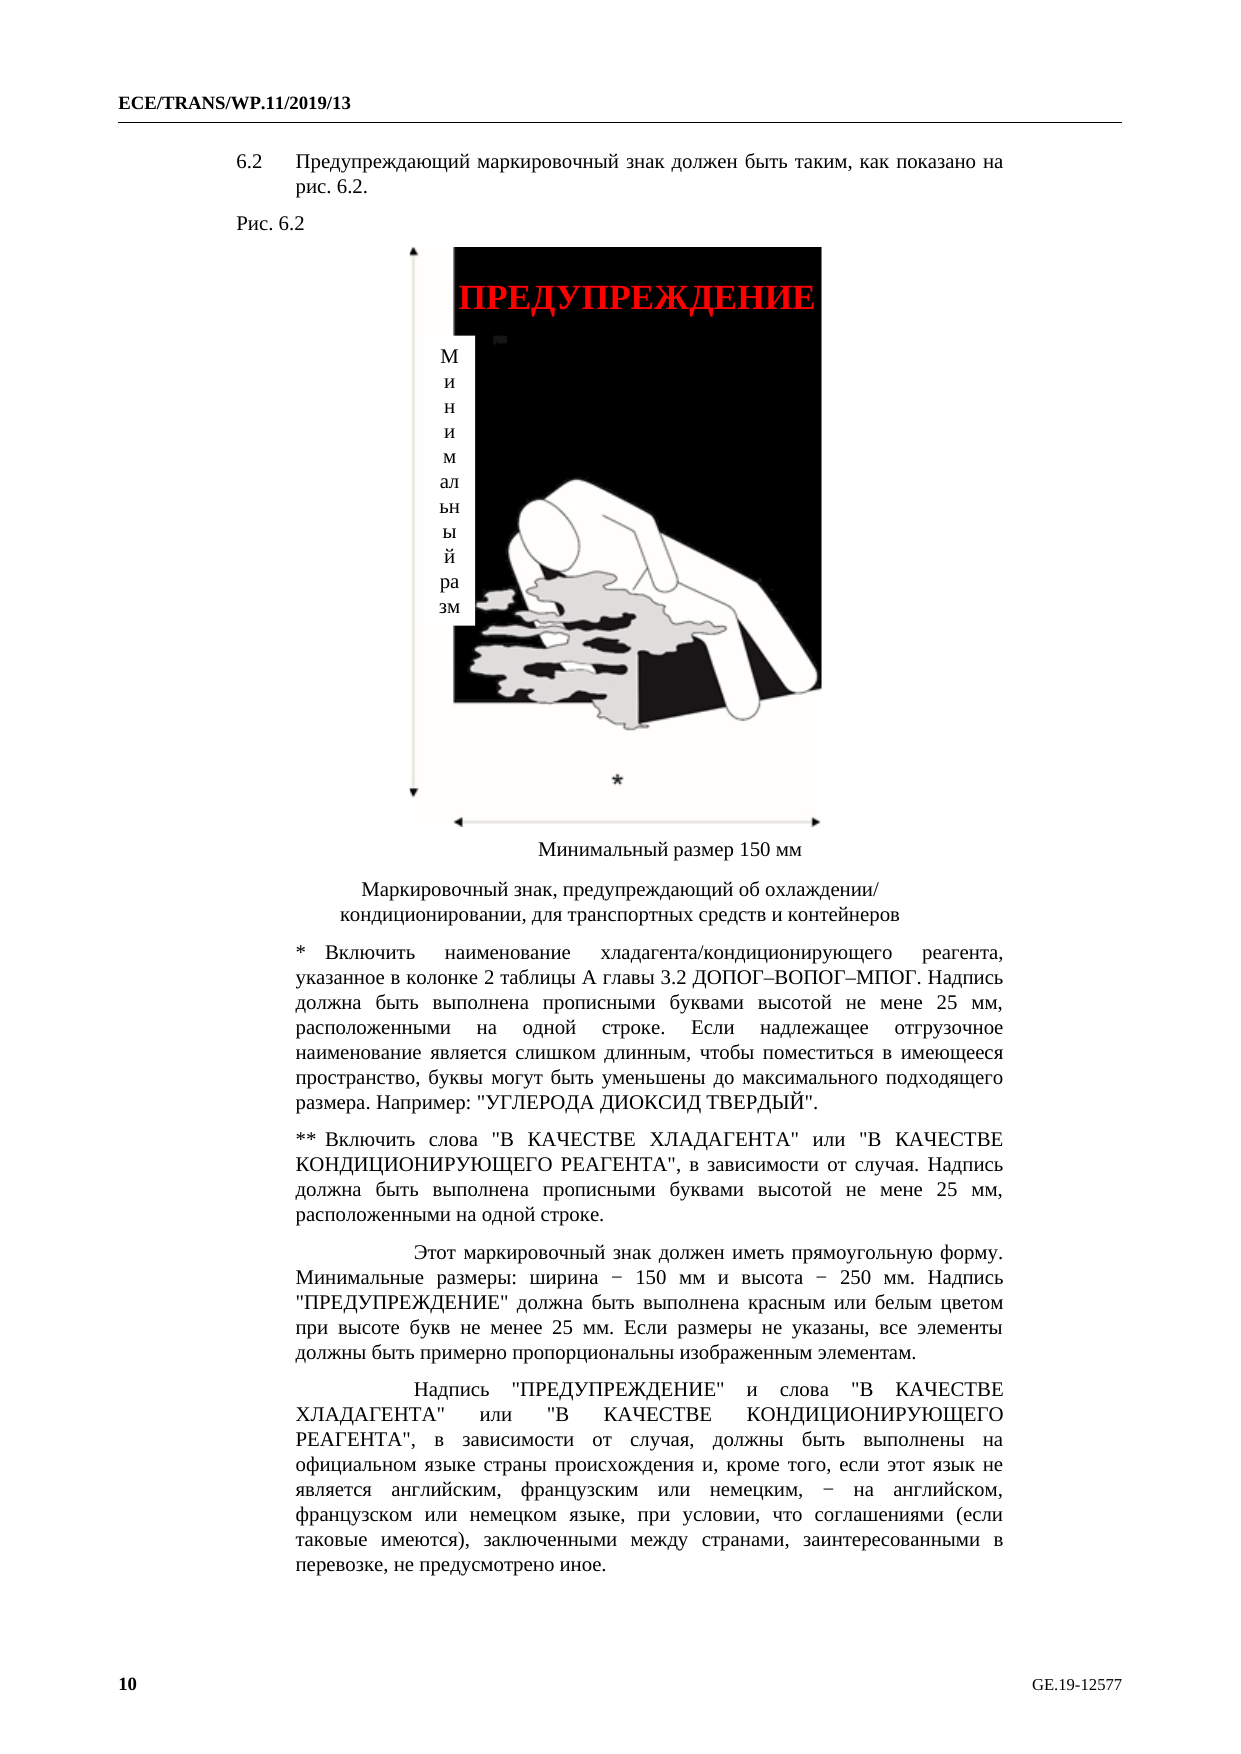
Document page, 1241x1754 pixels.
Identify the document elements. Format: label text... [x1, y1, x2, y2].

text Этот маркировочный знак должен иметь прямоугольную форму. Минимальные размеры: ширина − 150 мм и высота − 250 мм. Надпись "ПРЕДУПРЕЖДЕНИЕ" должна быть выполнена красным или белым цветом при высоте букв не менее 25 мм. Если размеры не указаны, все элементы должны быть примерно пропорциональны изображенным элементам. [295, 1239, 1004, 1364]
picture [409, 247, 831, 827]
text Маркировочный знак, предупреждающий об охлаждении/ кондиционировании, для транспортных средств и контейнеров [236, 876, 1004, 926]
text ** Включить слова "В КАЧЕСТВЕ ХЛАДАГЕНТА" или "В КАЧЕСТВЕ КОНДИЦИОНИРУЮЩЕГО РЕАГЕНТА", в зависимости от случая. Надпись должна быть выполнена прописными буквами высотой не мене 25 мм, расположенными на одной строке. [295, 1126, 1004, 1226]
text Надпись "ПРЕДУПРЕЖДЕНИЕ" и слова "В КАЧЕСТВЕ ХЛАДАГЕНТА" или "В КАЧЕСТВЕ КОНДИЦИОНИРУЮЩЕГО РЕАГЕНТА", в зависимости от случая, должны быть выполнены на официальном языке страны происхождения и, кроме того, если этот язык не является английским, французским или немецким, − на английском, французском или немецком языке, при условии, что соглашениями (если таковые имеются), заключенными между странами, заинтересованными в перевозке, не предусмотрено иное. [295, 1376, 1004, 1576]
text * Включить наименование хладагента/кондиционирующего реагента, указанное в колонке 2 таблицы А главы 3.2 ДОПОГ–ВОПОГ–МПОГ. Надпись должна быть выполнена прописными буквами высотой не мене 25 мм, расположенными на одной строке. Если надлежащее отгрузочное наименование является слишком длинным, чтобы поместиться в имеющееся пространство, буквы могут быть уменьшены до максимального подходящего размера. Например: "УГЛЕРОДА ДИОКСИД ТВЕРДЫЙ". [295, 939, 1004, 1114]
text Рис. 6.2 [236, 210, 1004, 235]
text 6.2 Предупреждающий маркировочный знак должен быть таким, как показано на рис. 6.2. [236, 148, 1004, 198]
